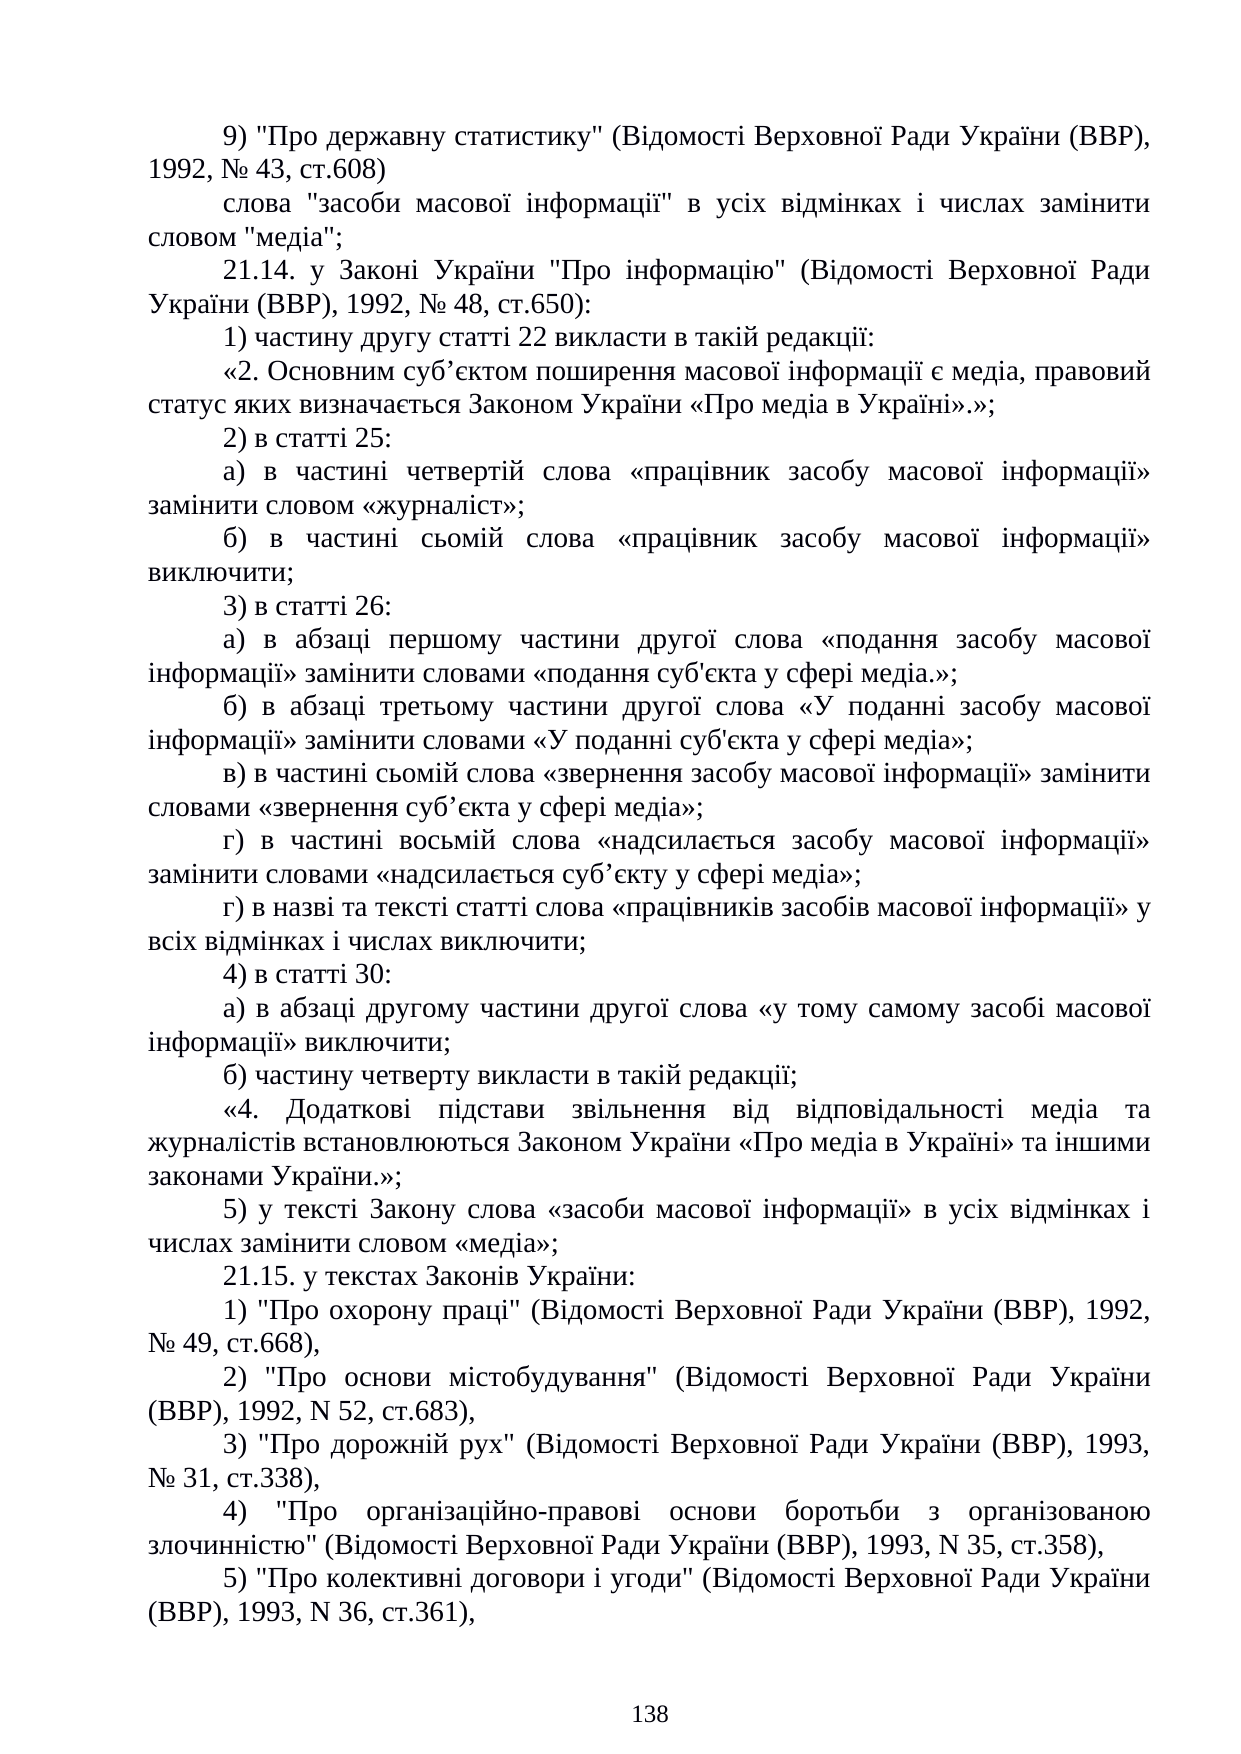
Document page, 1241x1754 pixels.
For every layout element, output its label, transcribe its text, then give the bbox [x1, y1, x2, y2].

text 1) частину другу статті 22 викласти в такій редакції: [148, 319, 1152, 353]
text 21.14. у Законі України "Про інформацію" (Відомості Верховної Ради України (ВВР), 1992, № 48, ст.650): [148, 252, 1152, 319]
text г) в частині восьмій слова «надсилається засобу масової інформації» замінити словами «надсилається суб’єкту у сфері медіа»; [148, 822, 1152, 889]
text 3) в статті 26: [148, 588, 1152, 621]
text 5) у тексті Закону слова «засоби масової інформації» в усіх відмінках і числах замінити словом «медіа»; [148, 1191, 1152, 1258]
text а) в абзаці другому частини другої слова «у тому самому засобі масової інформації» виключити; [148, 990, 1152, 1057]
text б) частину четверту викласти в такій редакції; [148, 1057, 1152, 1091]
text 4) "Про організаційно-правові основи боротьби з організованою злочинністю" (Відомості Верховної Ради України (ВВР), 1993, N 35, ст.358), [148, 1493, 1152, 1560]
text б) в абзаці третьому частини другої слова «У поданні засобу масової інформації» замінити словами «У поданні суб'єкта у сфері медіа»; [148, 688, 1152, 755]
text 21.15. у текстах Законів України: [148, 1258, 1152, 1292]
text 2) в статті 25: [148, 420, 1152, 453]
text б) в частині сьомій слова «працівник засобу масової інформації» виключити; [148, 521, 1152, 588]
text 9) "Про державну статистику" (Відомості Верховної Ради України (ВВР), 1992, № 43, ст.608) [148, 118, 1152, 185]
text 5) "Про колективні договори і угоди" (Відомості Верховної Ради України (ВВР), 1993, N 36, ст.361), [148, 1560, 1152, 1627]
text а) в абзаці першому частини другої слова «подання засобу масової інформації» замінити словами «подання суб'єкта у сфері медіа.»; [148, 621, 1152, 688]
text «2. Основним суб’єктом поширення масової інформації є медіа, правовий статус яких визначається Законом України «Про медіа в Україні».»; [148, 353, 1152, 420]
text 4) в статті 30: [148, 957, 1152, 990]
text г) в назві та тексті статті слова «працівників засобів масової інформації» у всіх відмінках і числах виключити; [148, 889, 1152, 957]
text 2) "Про основи містобудування" (Відомості Верховної Ради України (ВВР), 1992, N 52, ст.683), [148, 1359, 1152, 1426]
text «4. Додаткові підстави звільнення від відповідальності медіа та журналістів встановлюються Законом України «Про медіа в Україні» та іншими законами України.»; [148, 1091, 1152, 1191]
text а) в частині четвертій слова «працівник засобу масової інформації» замінити словом «журналіст»; [148, 453, 1152, 521]
text 1) "Про охорону праці" (Відомості Верховної Ради України (ВВР), 1992, № 49, ст.668), [148, 1292, 1152, 1359]
text слова "засоби масової інформації" в усіх відмінках і числах замінити словом "медіа"; [148, 185, 1152, 252]
text 3) "Про дорожній рух" (Відомості Верховної Ради України (ВВР), 1993, № 31, ст.338), [148, 1426, 1152, 1493]
text в) в частині сьомій слова «звернення засобу масової інформації» замінити словами «звернення суб’єкта у сфері медіа»; [148, 755, 1152, 822]
